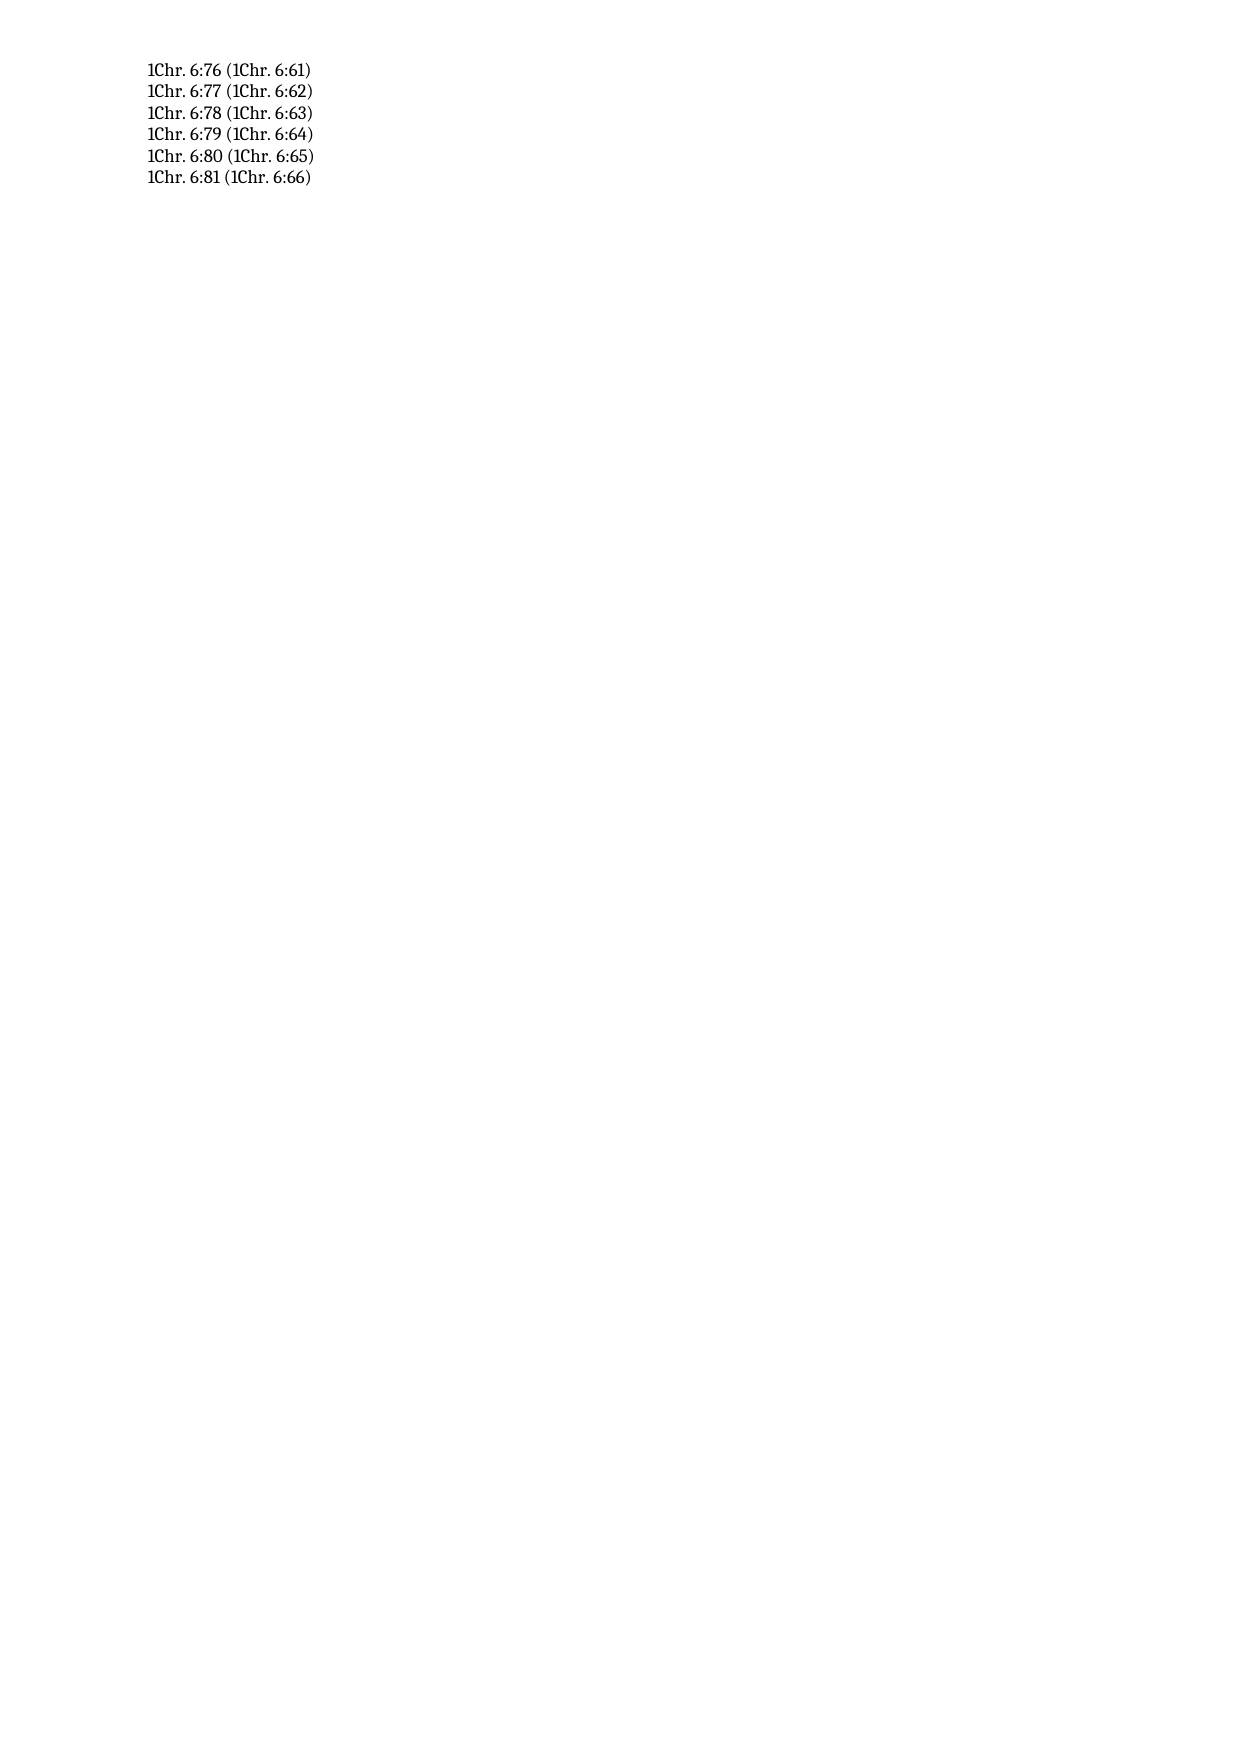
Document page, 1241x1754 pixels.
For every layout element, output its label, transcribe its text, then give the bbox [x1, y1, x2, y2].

text 1Chr. 6:81 (1Chr. 6:66) [148, 167, 1093, 188]
text 1Chr. 6:78 (1Chr. 6:63) [148, 102, 1093, 124]
text 1Chr. 6:77 (1Chr. 6:62) [148, 81, 1093, 102]
text 1Chr. 6:80 (1Chr. 6:65) [148, 145, 1093, 167]
text 1Chr. 6:76 (1Chr. 6:61) [148, 59, 1093, 81]
text 1Chr. 6:79 (1Chr. 6:64) [148, 124, 1093, 145]
